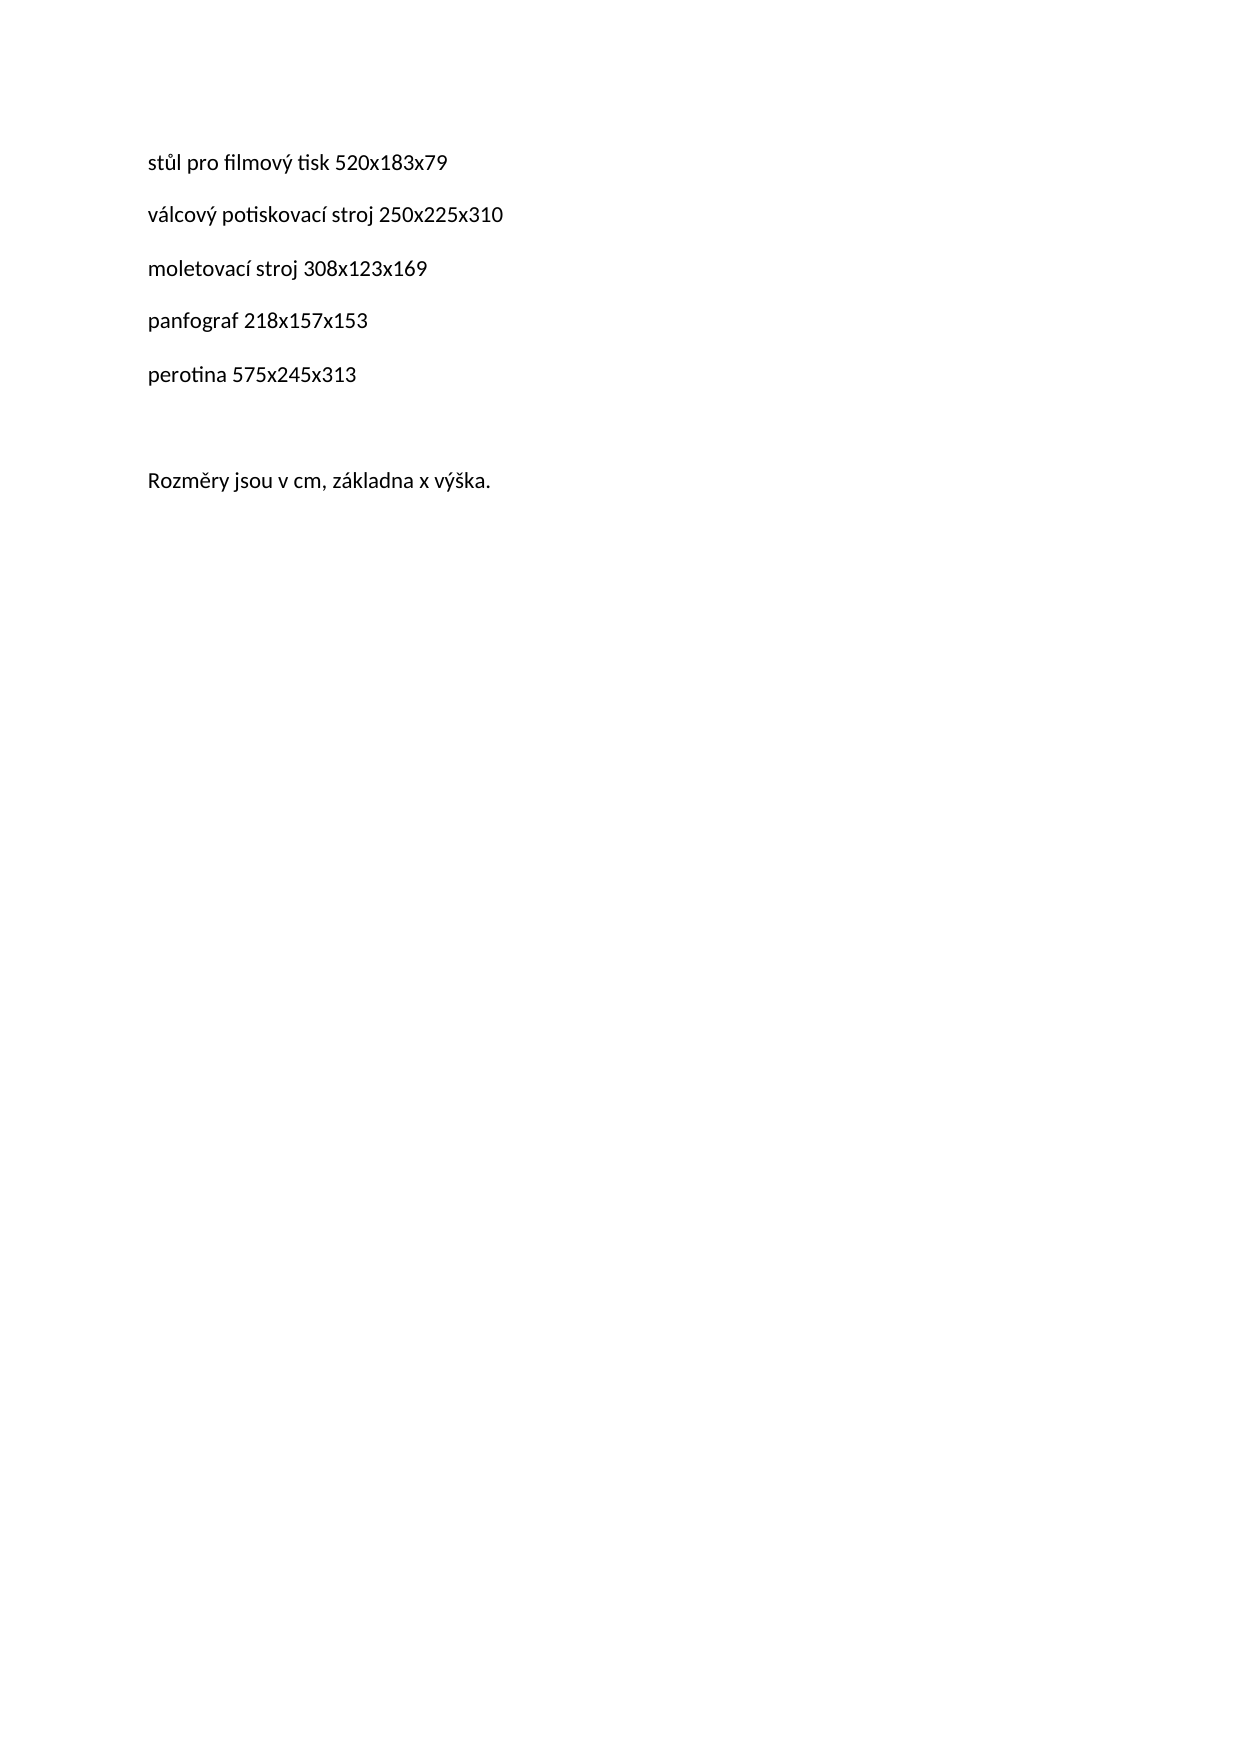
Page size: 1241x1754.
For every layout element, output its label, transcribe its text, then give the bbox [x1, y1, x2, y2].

text válcový potiskovací stroj 250x225x310 [148, 201, 1093, 229]
text perotina 575x245x313 [148, 360, 1093, 388]
text panfograf 218x157x153 [148, 307, 1093, 335]
text Rozměry jsou v cm, základna x výška. [148, 466, 1093, 494]
text moletovací stroj 308x123x169 [148, 254, 1093, 282]
text stůl pro filmový tisk 520x183x79 [148, 148, 1093, 176]
